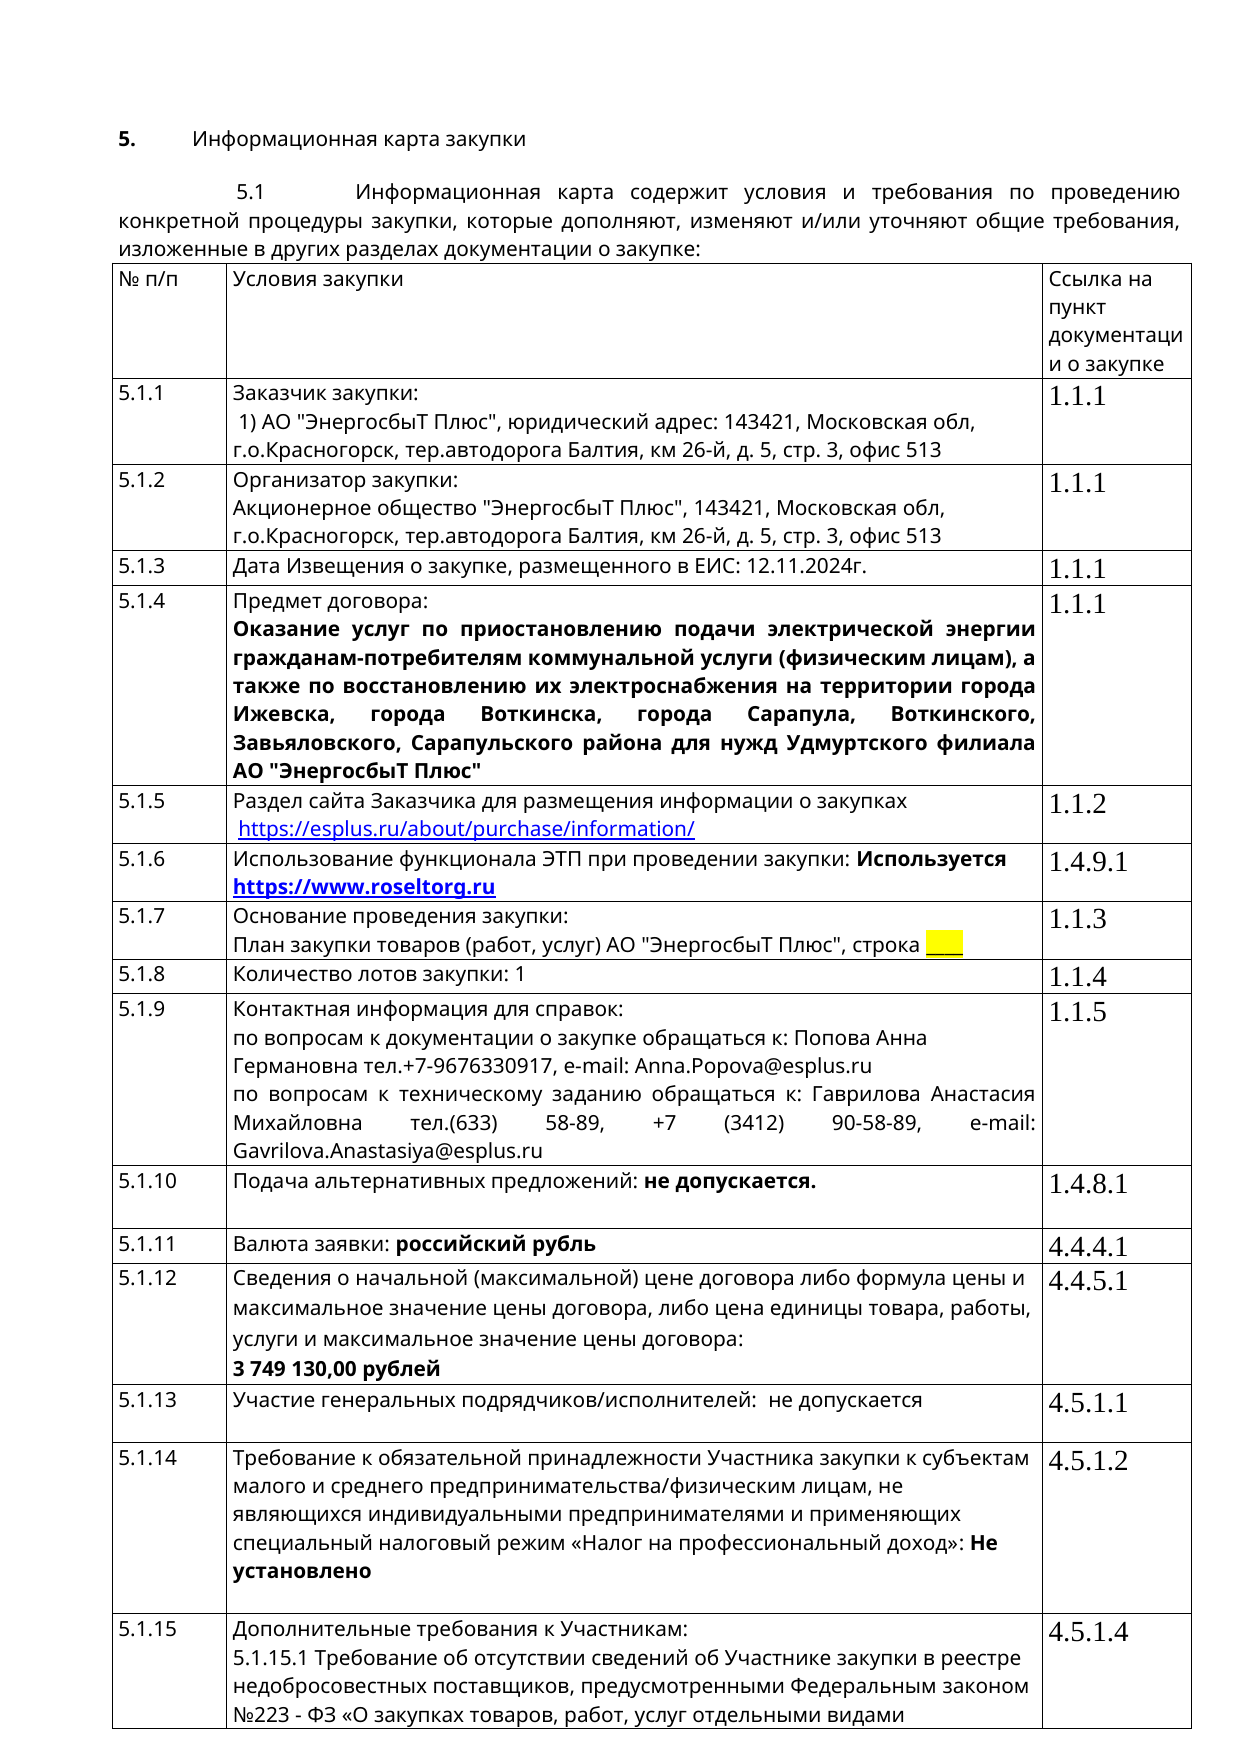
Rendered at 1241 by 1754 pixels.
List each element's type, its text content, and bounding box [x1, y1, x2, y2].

table_cell 1.1.5 [1043, 994, 1191, 1165]
table_cell [113, 586, 226, 785]
table_header Ссылка на пункт документации о закупке [1043, 264, 1191, 377]
table_cell [113, 786, 226, 843]
table_cell Использование функционала ЭТП при проведении закупки: Используется https://www.roseltorg.ru [227, 844, 1042, 901]
table_cell Заказчик закупки: 1) АО "ЭнергосбыТ Плюс", юридический адрес: 143421, Московская обл, г.о.Красногорск, тер.автодорога Балтия, км 26-й, д. 5, стр. 3, офис 513 [227, 379, 1042, 464]
table_cell [113, 1166, 226, 1228]
text 5.1 Информационная карта содержит условия и требования по проведению конкретной процедуры закупки, которые дополняют, изменяют и/или уточняют общие требования, изложенные в других разделах документации о закупке: [118, 177, 1181, 263]
table_cell [113, 465, 226, 550]
table_cell Требование к обязательной принадлежности Участника закупки к субъектам малого и среднего предпринимательства/физическим лицам, не являющихся индивидуальными предпринимателями и применяющих специальный налоговый режим «Налог на профессиональный доход»: Не установлено [227, 1443, 1042, 1613]
table_cell 1.4.9.1 [1043, 844, 1191, 901]
table_cell Контактная информация для справок: по вопросам к документации о закупке обращаться к: Попова Анна Германовна тел.+7-9676330917, e-mail: Anna.Popova@esplus.ru по вопросам к техническому заданию обращаться к: Гаврилова Анастасия Михайловна тел.(633) 58-89, +7 (3412) 90-58-89, e-mail: Gavrilova.Anastasiya@esplus.ru [227, 994, 1042, 1165]
table_cell 1.1.4 [1043, 960, 1191, 993]
table_cell 1.1.1 [1043, 586, 1191, 785]
table_cell 1.1.1 [1043, 465, 1191, 550]
table_cell 4.5.1.1 [1043, 1385, 1191, 1442]
table_cell Дата Извещения о закупке, размещенного в ЕИС: 12.11.2024г. [227, 551, 1042, 585]
table_cell [113, 1385, 226, 1442]
table_cell Участие генеральных подрядчиков/исполнителей: не допускается [227, 1385, 1042, 1442]
table_cell 1.1.1 [1043, 379, 1191, 464]
table_cell Организатор закупки: Акционерное общество "ЭнергосбыТ Плюс", 143421, Московская обл, г.о.Красногорск, тер.автодорога Балтия, км 26-й, д. 5, стр. 3, офис 513 [227, 465, 1042, 550]
table_cell 4.4.5.1 [1043, 1264, 1191, 1384]
table_header Условия закупки [227, 264, 1042, 377]
table_cell Количество лотов закупки: 1 [227, 960, 1042, 993]
subtitle Информационная карта закупки [118, 124, 1181, 152]
table_cell Подача альтернативных предложений: не допускается. [227, 1166, 1042, 1228]
table_cell 1.1.2 [1043, 786, 1191, 843]
table_cell Основание проведения закупки: План закупки товаров (работ, услуг) АО "ЭнергосбыТ Плюс", строка ____ [227, 902, 1042, 958]
table_cell [113, 844, 226, 901]
table_cell [113, 1229, 226, 1262]
table_cell Валюта заявки: российский рубль [227, 1229, 1042, 1262]
table_cell 1.1.3 [1043, 902, 1191, 958]
table_cell 4.5.1.2 [1043, 1443, 1191, 1613]
table_cell Раздел сайта Заказчика для размещения информации о закупках https://esplus.ru/about/purchase/information/ [227, 786, 1042, 843]
table_cell [113, 902, 226, 958]
table_cell [113, 1264, 226, 1384]
table_cell Предмет договора: Оказание услуг по приостановлению подачи электрической энергии гражданам-потребителям коммунальной услуги (физическим лицам), а также по восстановлению их электроснабжения на территории города Ижевска, города Воткинска, города Сарапула, Воткинского, Завьяловского, Сарапульского района для нужд Удмуртского филиала АО "ЭнергосбыТ Плюс" [227, 586, 1042, 785]
table_cell [113, 1443, 226, 1613]
table_header № п/п [113, 264, 226, 377]
table_cell 4.5.1.4 [1043, 1614, 1191, 1728]
table_cell Сведения о начальной (максимальной) цене договора либо формула цены и максимальное значение цены договора, либо цена единицы товара, работы, услуги и максимальное значение цены договора: 3 749 130,00 рублей [227, 1264, 1042, 1384]
table_cell [113, 994, 226, 1165]
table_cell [227, 1614, 1042, 1728]
table_cell 4.4.4.1 [1043, 1229, 1191, 1262]
table_cell [113, 379, 226, 464]
table_cell [113, 960, 226, 993]
table_cell [113, 551, 226, 585]
table_cell 1.4.8.1 [1043, 1166, 1191, 1228]
table_cell [113, 1614, 226, 1728]
table_cell 1.1.1 [1043, 551, 1191, 585]
